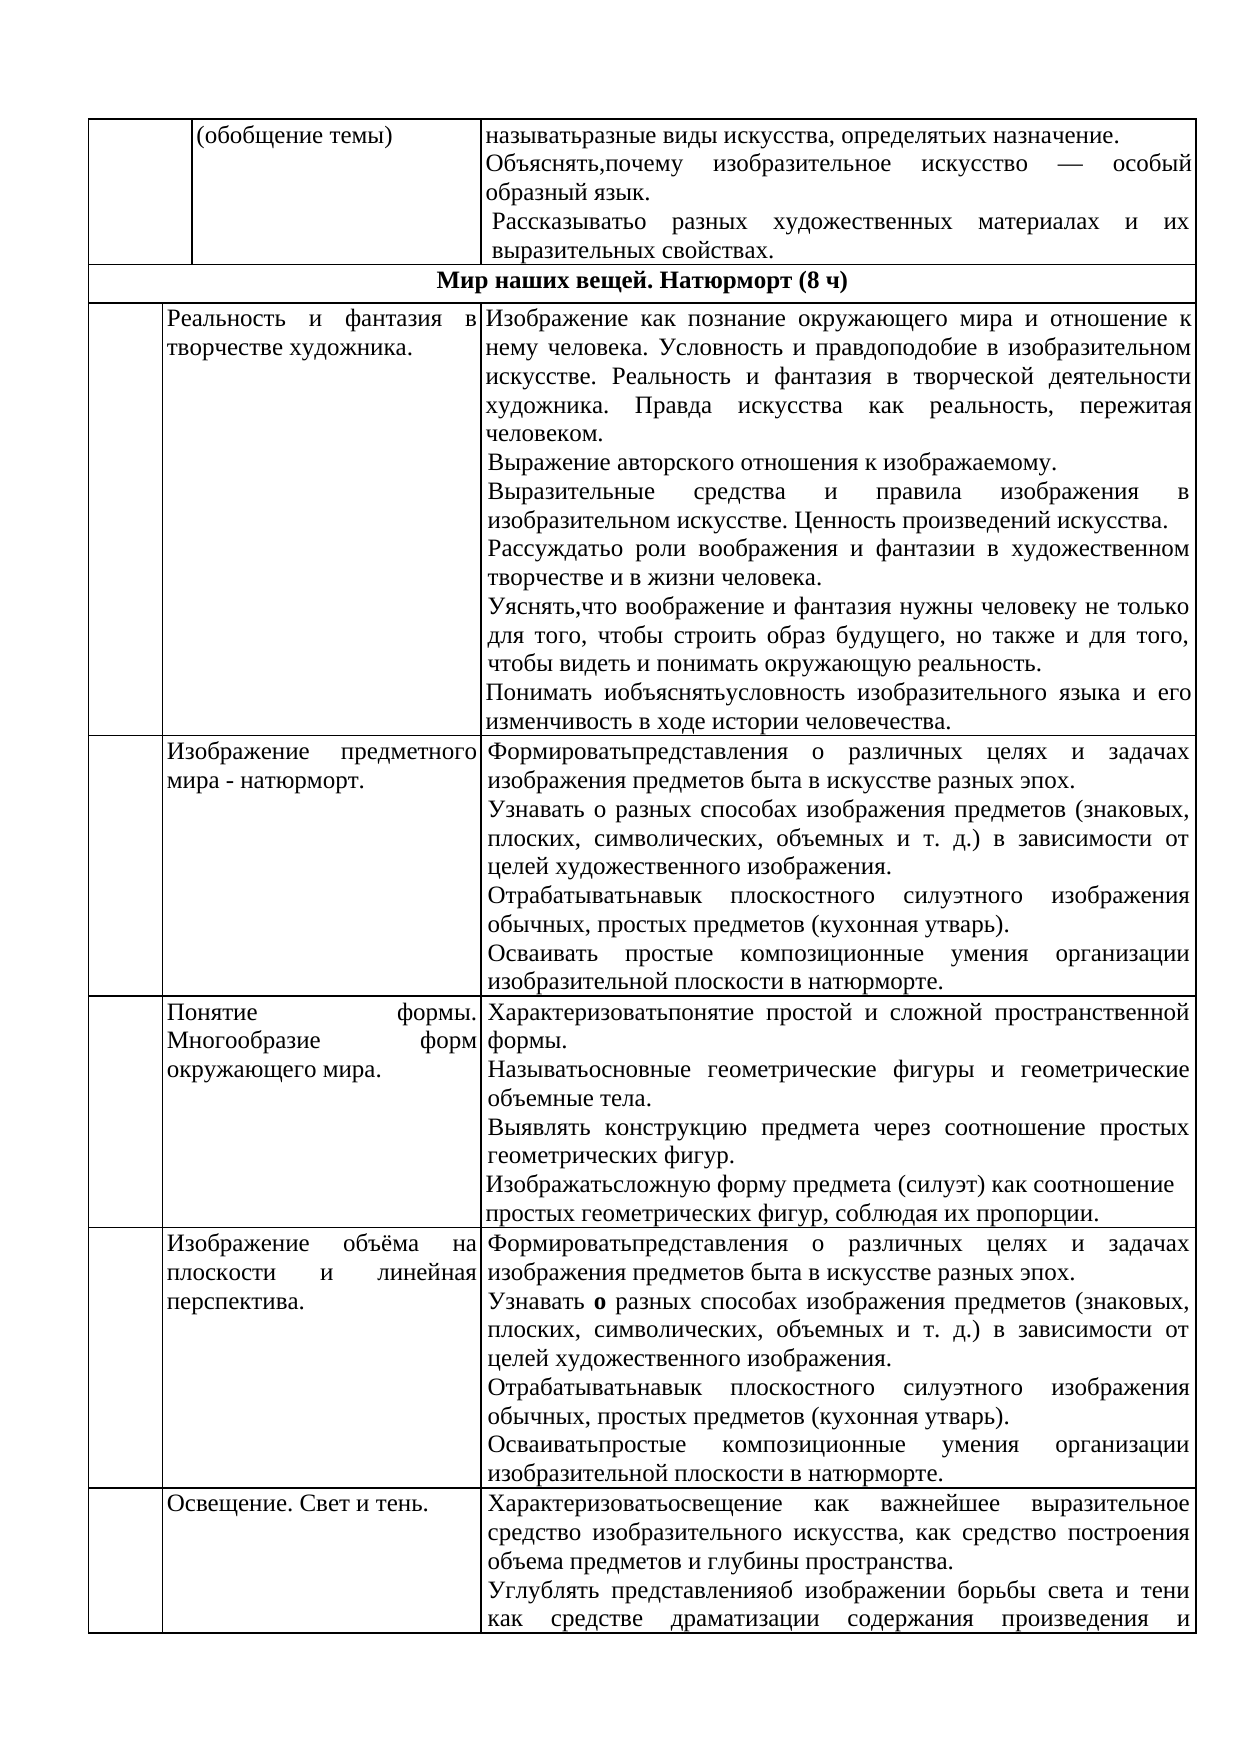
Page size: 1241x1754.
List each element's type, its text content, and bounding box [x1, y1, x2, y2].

table_cell Характеризоватьпонятие простой и сложной пространственной формы. Называтьосновные геометрические фигуры и геометрические объемные тела. Выявлять конструкцию предмета через соотношение простых геометрических фигур. Изображатьсложную форму предмета (силуэт) как соотношение простых геометрических фигур, соблюдая их пропорции. [482, 997, 1195, 1227]
table_cell Мир наших вещей. Натюрморт (8 ч) [89, 265, 1195, 302]
table_cell [89, 1489, 162, 1632]
table_cell [89, 997, 162, 1227]
table_cell Понятие формы. Многообразие форм окружающего мира. [163, 997, 480, 1227]
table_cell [482, 1489, 1195, 1632]
table_cell Изображение как познание окружающего мира и отношение к нему человека. Условность и правдоподобие в изобразительном искусстве. Реальность и фантазия в творческой деятельности художника. Правда искусства как реальность, пережитая человеком. Выражение авторского отношения к изображаемому. Выразительные средства и правила изображения в изобразительном искусстве. Ценность произведений искусства. Рассуждатьо роли воображения и фантазии в художественном творчестве и в жизни человека. Уяснять,что воображение и фантазия нужны человеку не только для того, чтобы строить образ будущего, но также и для того, чтобы видеть и понимать окружающую реальность. Понимать иобъяснятьусловность изобразительного языка и его изменчивость в ходе истории человечества. [482, 304, 1195, 735]
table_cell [482, 120, 1195, 263]
table_cell Формироватьпредставления о различных целях и задачах изображения предметов быта в искусстве разных эпох. Узнавать о разных способах изображения предметов (знаковых, плоских, символических, объемных и т. д.) в зависимости от целей художественного изображения. Отрабатыватьнавык плоскостного силуэтного изображения обычных, простых предметов (кухонная утварь). Осваиватьпростые композиционные умения организации изобразительной плоскости в натюрморте. [482, 1228, 1195, 1487]
table_cell [89, 1228, 162, 1487]
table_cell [193, 120, 480, 263]
table_cell [89, 736, 162, 995]
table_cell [163, 1489, 480, 1632]
table_cell Изображение предметного мира - натюрморт. [163, 736, 480, 995]
table_cell [89, 304, 162, 735]
table_cell Формироватьпредставления о различных целях и задачах изображения предметов быта в искусстве разных эпох. Узнавать о разных способах изображения предметов (знаковых, плоских, символических, объемных и т. д.) в зависимости от целей художественного изображения. Отрабатыватьнавык плоскостного силуэтного изображения обычных, простых предметов (кухонная утварь). Осваивать простые композиционные умения организации изобразительной плоскости в натюрморте. [482, 736, 1195, 995]
table_cell [89, 120, 191, 263]
table_cell Реальность и фантазия в творчестве художника. [163, 304, 480, 735]
table_cell Изображение объёма на плоскости и линейная перспектива. [163, 1228, 480, 1487]
